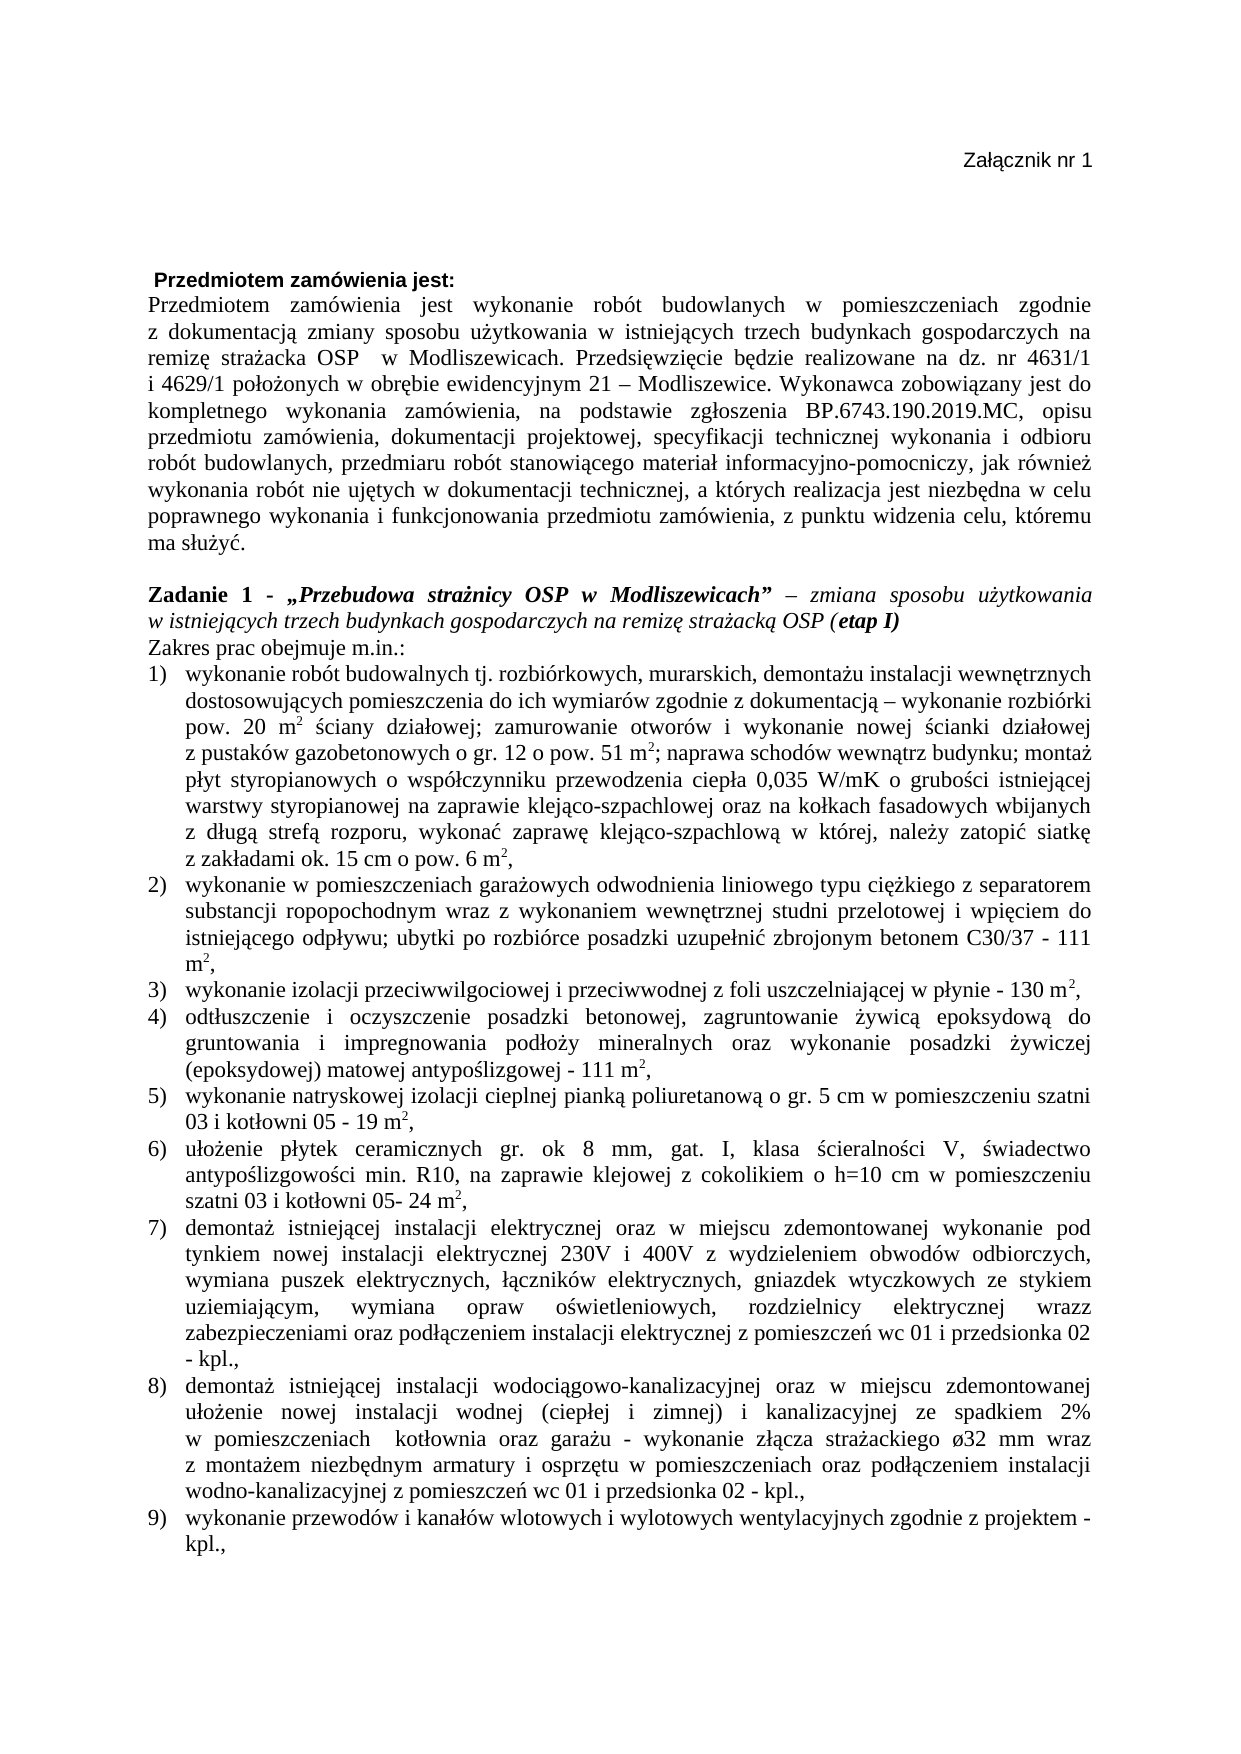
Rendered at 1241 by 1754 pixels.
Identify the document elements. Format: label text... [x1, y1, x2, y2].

text Zakres prac obejmuje m.in.: [148, 634, 1093, 660]
text Przedmiotem zamówienia jest wykonanie robót budowlanych w pomieszczeniach zgodnie z dokumentacją zmiany sposobu użytkowania w istniejących trzech budynkach gospodarczych na remizę strażacka OSP w Modliszewicach. Przedsięwzięcie będzie realizowane na dz. nr 4631/1 i 4629/1 położonych w obrębie ewidencyjnym 21 – Modliszewice. Wykonawca zobowiązany jest do kompletnego wykonania zamówienia, na podstawie zgłoszenia BP.6743.190.2019.MC, opisu przedmiotu zamówienia, dokumentacji projektowej, specyfikacji technicznej wykonania i odbioru robót budowlanych, przedmiaru robót stanowiącego materiał informacyjno-pomocniczy, jak również wykonania robót nie ujętych w dokumentacji technicznej, a których realizacja jest niezbędna w celu poprawnego wykonania i funkcjonowania przedmiotu zamówienia, z punktu widzenia celu, któremu ma służyć. [148, 291, 1093, 555]
list wykonanie robót budowalnych tj. rozbiórkowych, murarskich, demontażu instalacji wewnętrznych dostosowujących pomieszczenia do ich wymiarów zgodnie z dokumentacją – wykonanie rozbiórki pow. 20 m2 ściany działowej; zamurowanie otworów i wykonanie nowej ścianki działowej z pustaków gazobetonowych o gr. 12 o pow. 51 m2; naprawa schodów wewnątrz budynku; montaż płyt styropianowych o współczynniku przewodzenia ciepła 0,035 W/mK o grubości istniejącej warstwy styropianowej na zaprawie klejąco-szpachlowej oraz na kołkach fasadowych wbijanych z długą strefą rozporu, wykonać zaprawę klejąco-szpachlową w której, należy zatopić siatkę z zakładami ok. 15 cm o pow. 6 m2, [148, 660, 1093, 871]
list wykonanie izolacji przeciwwilgociowej i przeciwwodnej z foli uszczelniającej w płynie - 130 m2, [148, 977, 1093, 1003]
text Załącznik nr 1 [148, 148, 1093, 172]
list demontaż istniejącej instalacji elektrycznej oraz w miejscu zdemontowanej wykonanie pod tynkiem nowej instalacji elektrycznej 230V i 400V z wydzieleniem obwodów odbiorczych, wymiana puszek elektrycznych, łączników elektrycznych, gniazdek wtyczkowych ze stykiem uziemiającym, wymiana opraw oświetleniowych, rozdzielnicy elektrycznej wrazz zabezpieczeniami oraz podłączeniem instalacji elektrycznej z pomieszczeń wc 01 i przedsionka 02 - kpl., [148, 1214, 1093, 1372]
list wykonanie w pomieszczeniach garażowych odwodnienia liniowego typu ciężkiego z separatorem substancji ropopochodnym wraz z wykonaniem wewnętrznej studni przelotowej i wpięciem do istniejącego odpływu; ubytki po rozbiórce posadzki uzupełnić zbrojonym betonem C30/37 - 111 m2, [148, 871, 1093, 977]
list wykonanie natryskowej izolacji cieplnej pianką poliuretanową o gr. 5 cm w pomieszczeniu szatni 03 i kotłowni 05 - 19 m2, [148, 1082, 1093, 1135]
list wykonanie przewodów i kanałów wlotowych i wylotowych wentylacyjnych zgodnie z projektem - kpl., [148, 1504, 1093, 1556]
text Przedmiotem zamówienia jest: [148, 267, 1093, 291]
list demontaż istniejącej instalacji wodociągowo-kanalizacyjnej oraz w miejscu zdemontowanej ułożenie nowej instalacji wodnej (ciepłej i zimnej) i kanalizacyjnej ze spadkiem 2% w pomieszczeniach kotłownia oraz garażu - wykonanie złącza strażackiego ø32 mm wraz z montażem niezbędnym armatury i osprzętu w pomieszczeniach oraz podłączeniem instalacji wodno-kanalizacyjnej z pomieszczeń wc 01 i przedsionka 02 - kpl., [148, 1372, 1093, 1504]
list odtłuszczenie i oczyszczenie posadzki betonowej, zagruntowanie żywicą epoksydową do gruntowania i impregnowania podłoży mineralnych oraz wykonanie posadzki żywiczej (epoksydowej) matowej antypoślizgowej - 111 m2, [148, 1003, 1093, 1082]
text Zadanie 1 - „Przebudowa strażnicy OSP w Modliszewicach” – zmiana sposobu użytkowania w istniejących trzech budynkach gospodarczych na remizę strażacką OSP (etap I) [148, 581, 1093, 634]
list ułożenie płytek ceramicznych gr. ok 8 mm, gat. I, klasa ścieralności V, świadectwo antypoślizgowości min. R10, na zaprawie klejowej z cokolikiem o h=10 cm w pomieszczeniu szatni 03 i kotłowni 05- 24 m2, [148, 1135, 1093, 1214]
